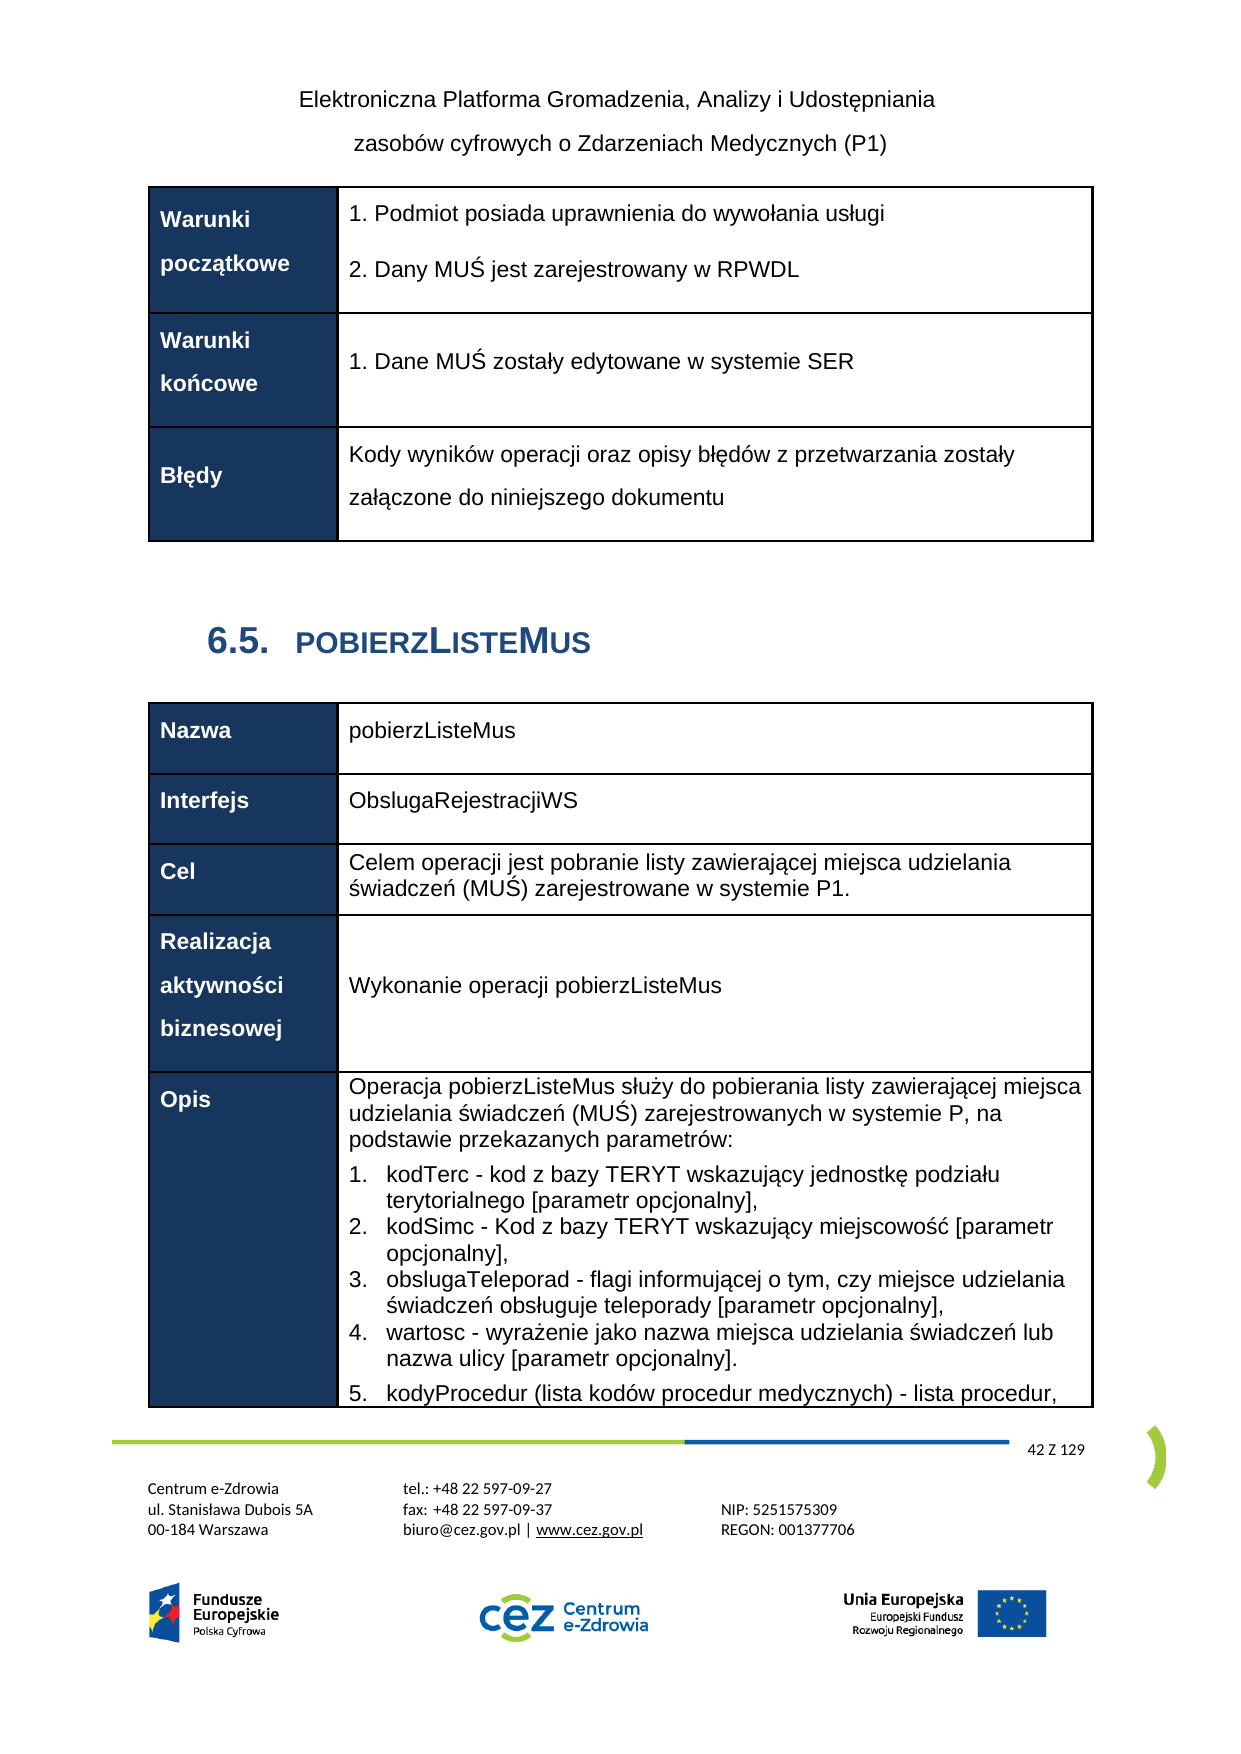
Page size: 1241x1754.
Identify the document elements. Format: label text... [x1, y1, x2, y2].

table_cell Cel [150, 845, 336, 914]
table_cell Celem operacji jest pobranie listy zawierającej miejsca udzielania świadczeń (MUŚ) zarejestrowane w systemie P1. [339, 845, 1091, 914]
table_cell Błędy [150, 428, 336, 540]
table_cell Realizacja aktywności biznesowej [150, 916, 336, 1071]
picture [142, 1580, 285, 1645]
subtitle pobierzListeMus [207, 618, 1093, 662]
picture [835, 1588, 1055, 1638]
table_cell Wykonanie operacji pobierzListeMus [339, 916, 1091, 1071]
table_cell 1. Podmiot posiada uprawnienia do wywołania usługi 2. Dany MUŚ jest zarejestrowany w RPWDL [339, 188, 1091, 312]
table_header pobierzListeMus [339, 704, 1091, 773]
table_cell Opis [150, 1073, 336, 1406]
picture [1146, 1425, 1167, 1489]
table_cell 1. Dane MUŚ zostały edytowane w systemie SER [339, 314, 1091, 426]
table_cell Interfejs [150, 775, 336, 843]
picture [477, 1594, 649, 1642]
table_cell Warunki końcowe [150, 314, 336, 426]
table_cell ObslugaRejestracjiWS [339, 775, 1091, 843]
table_header Nazwa [150, 704, 336, 773]
table_cell Warunki początkowe [150, 188, 336, 312]
table_cell Kody wyników operacji oraz opisy błędów z przetwarzania zostały załączone do niniejszego dokumentu [339, 428, 1091, 540]
